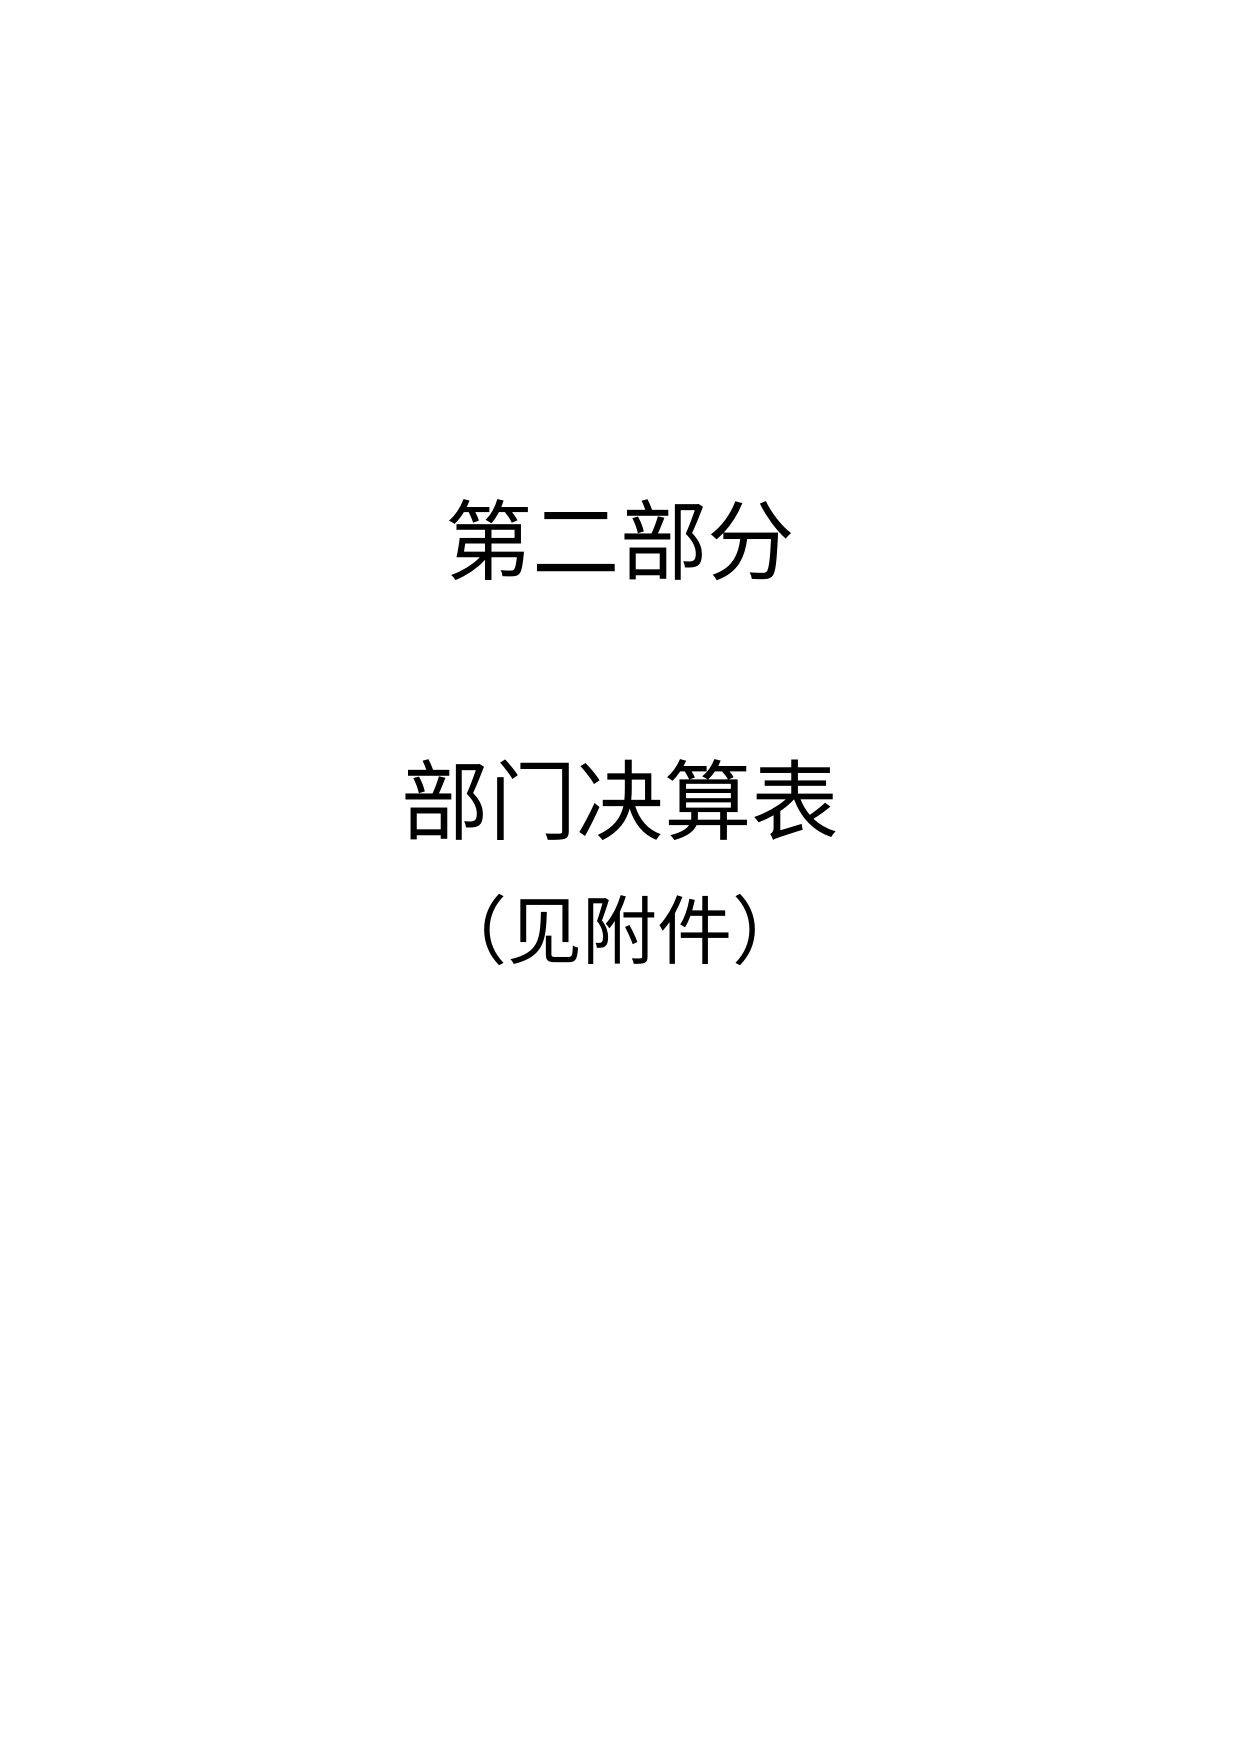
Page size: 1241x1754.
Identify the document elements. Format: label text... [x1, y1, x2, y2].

text 第二部分 [75, 471, 1165, 601]
text （见附件） [75, 861, 1165, 991]
text 部门决算表 [75, 731, 1165, 861]
